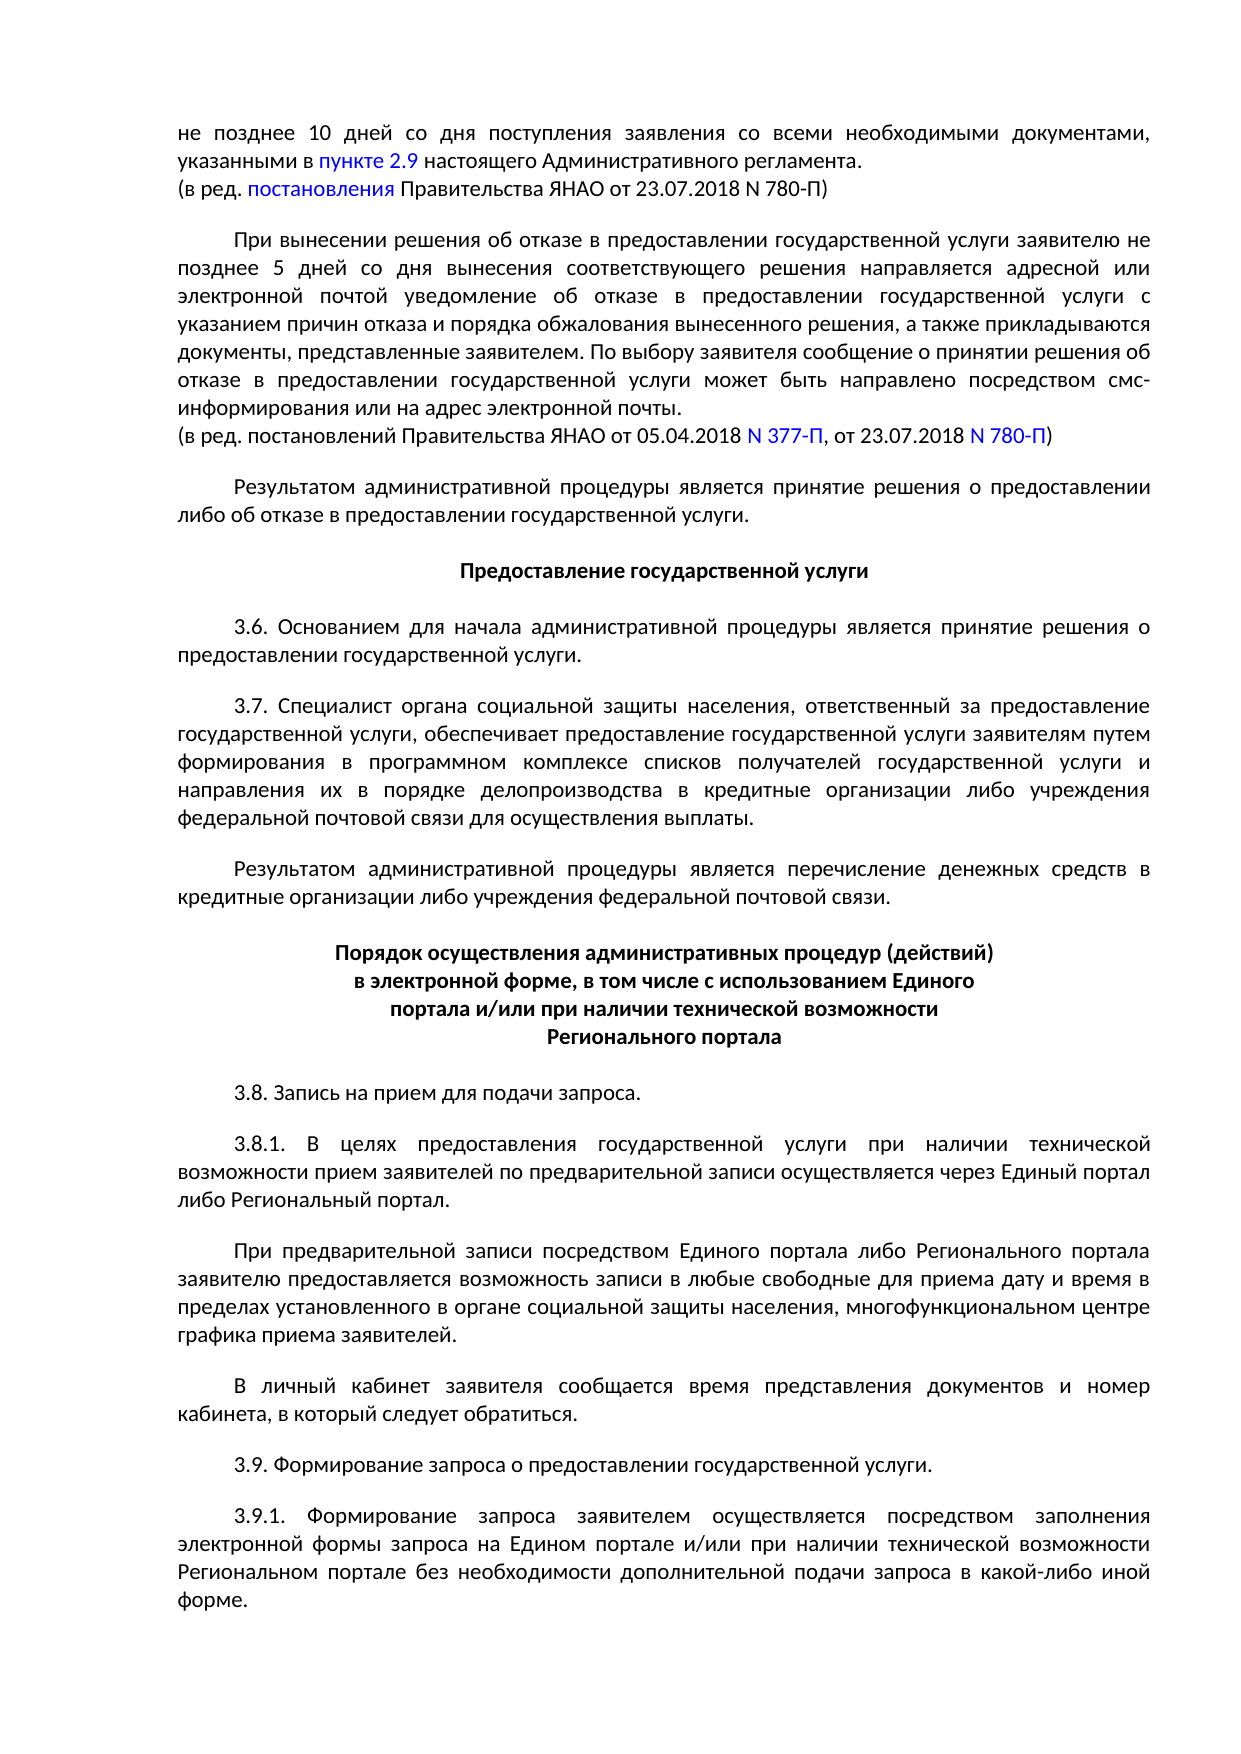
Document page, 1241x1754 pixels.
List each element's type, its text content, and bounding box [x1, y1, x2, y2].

text 3.9.1. Формирование запроса заявителем осуществляется посредством заполнения электронной формы запроса на Едином портале и/или при наличии технической возможности Региональном портале без необходимости дополнительной подачи запроса в какой-либо иной форме. [177, 1501, 1152, 1613]
text (в ред. постановления Правительства ЯНАО от 23.07.2018 N 780-П) [177, 174, 1152, 202]
text При вынесении решения об отказе в предоставлении государственной услуги заявителю не позднее 5 дней со дня вынесения соответствующего решения направляется адресной или электронной почтой уведомление об отказе в предоставлении государственной услуги с указанием причин отказа и порядка обжалования вынесенного решения, а также прикладываются документы, представленные заявителем. По выбору заявителя сообщение о принятии решения об отказе в предоставлении государственной услуги может быть направлено посредством смс-информирования или на адрес электронной почты. [177, 225, 1152, 421]
title портала и/или при наличии технической возможности [177, 994, 1152, 1022]
title Предоставление государственной услуги [177, 556, 1152, 584]
title Регионального портала [177, 1022, 1152, 1050]
text 3.6. Основанием для начала административной процедуры является принятие решения о предоставлении государственной услуги. [177, 612, 1152, 668]
text Результатом административной процедуры является принятие решения о предоставлении либо об отказе в предоставлении государственной услуги. [177, 472, 1152, 528]
text (в ред. постановлений Правительства ЯНАО от 05.04.2018 N 377-П, от 23.07.2018 N 780-П) [177, 421, 1152, 449]
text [177, 118, 1152, 174]
text 3.7. Специалист органа социальной защиты населения, ответственный за предоставление государственной услуги, обеспечивает предоставление государственной услуги заявителям путем формирования в программном комплексе списков получателей государственной услуги и направления их в порядке делопроизводства в кредитные организации либо учреждения федеральной почтовой связи для осуществления выплаты. [177, 691, 1152, 831]
text Результатом административной процедуры является перечисление денежных средств в кредитные организации либо учреждения федеральной почтовой связи. [177, 854, 1152, 910]
title в электронной форме, в том числе с использованием Единого [177, 966, 1152, 994]
text 3.9. Формирование запроса о предоставлении государственной услуги. [177, 1450, 1152, 1478]
text 3.8. Запись на прием для подачи запроса. [177, 1078, 1152, 1106]
text 3.8.1. В целях предоставления государственной услуги при наличии технической возможности прием заявителей по предварительной записи осуществляется через Единый портал либо Региональный портал. [177, 1129, 1152, 1213]
text В личный кабинет заявителя сообщается время представления документов и номер кабинета, в который следует обратиться. [177, 1371, 1152, 1427]
text При предварительной записи посредством Единого портала либо Регионального портала заявителю предоставляется возможность записи в любые свободные для приема дату и время в пределах установленного в органе социальной защиты населения, многофункциональном центре графика приема заявителей. [177, 1236, 1152, 1348]
title Порядок осуществления административных процедур (действий) [177, 938, 1152, 966]
